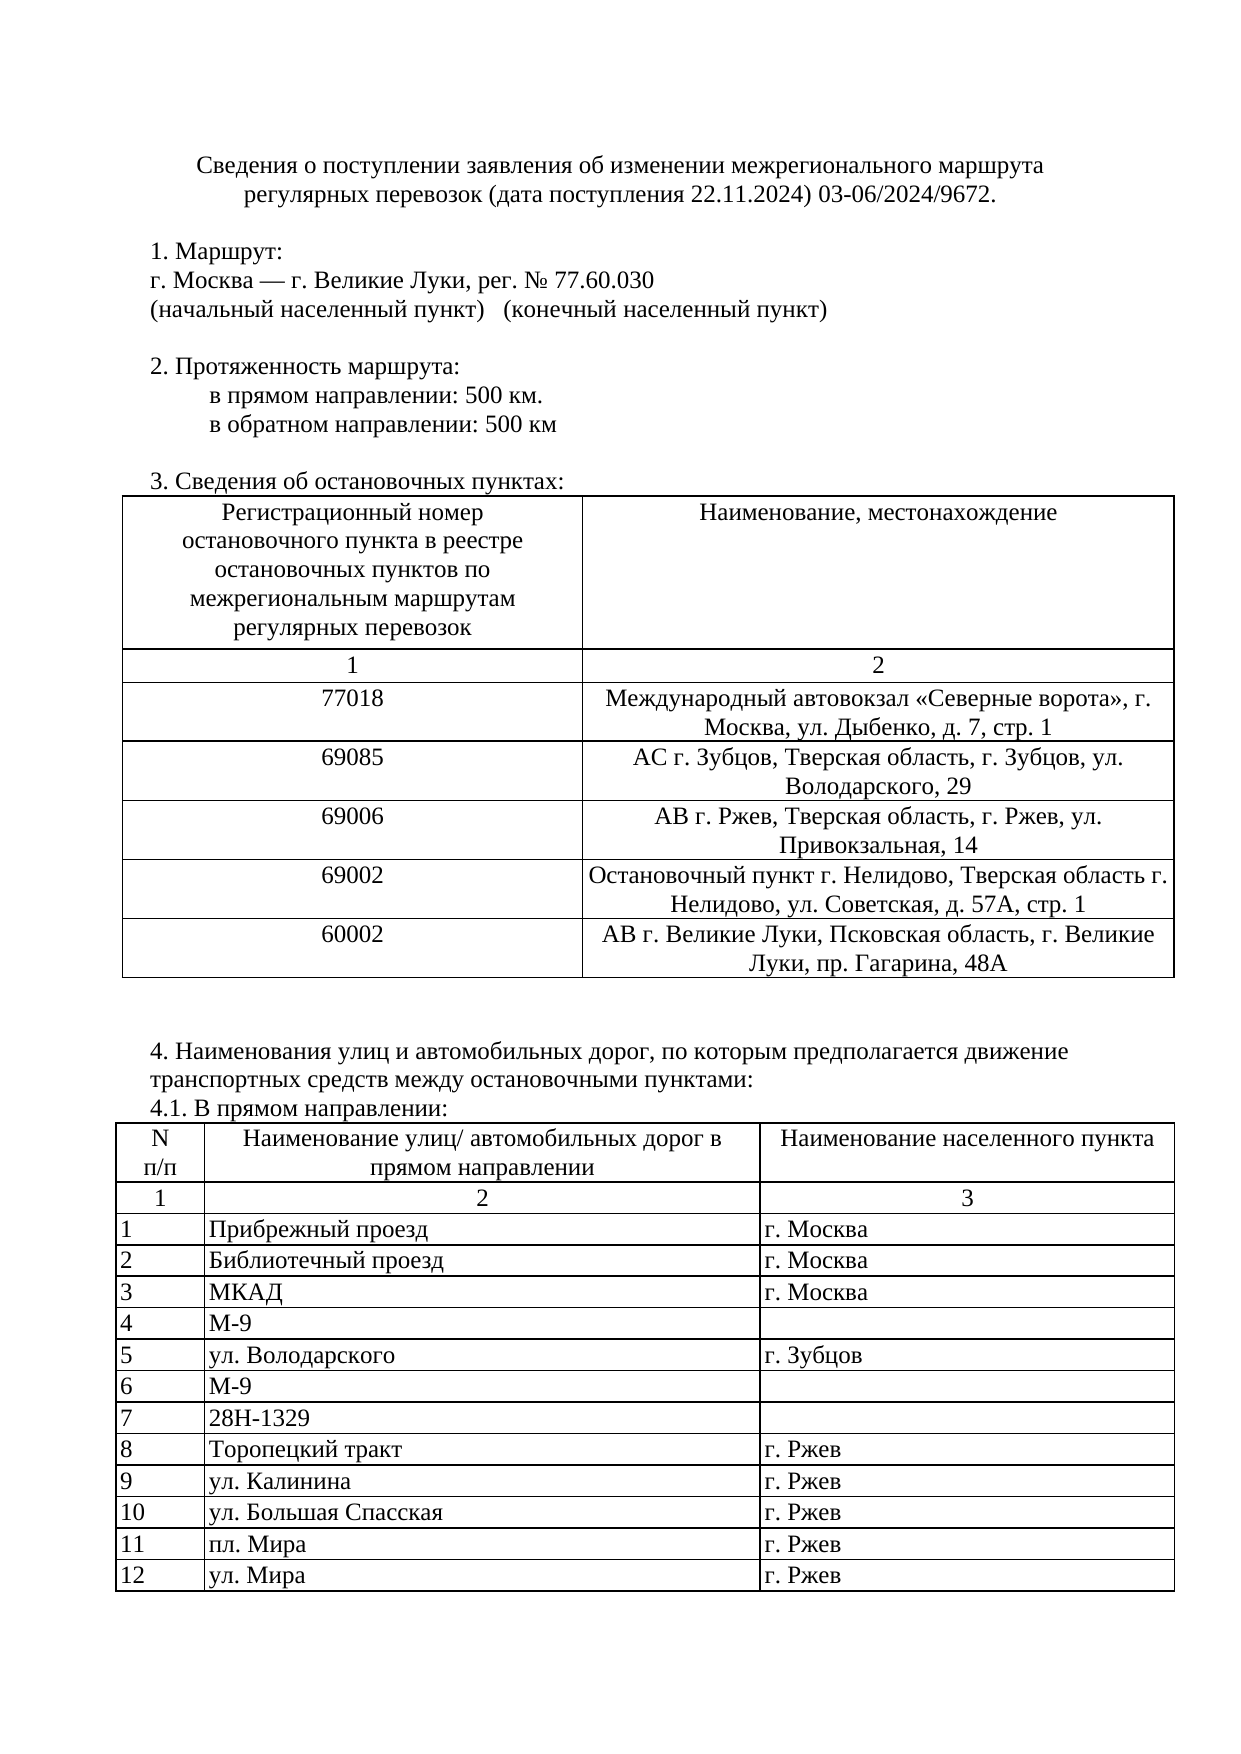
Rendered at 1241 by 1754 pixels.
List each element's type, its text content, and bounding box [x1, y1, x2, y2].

text (начальный населенный пункт) (конечный населенный пункт) [150, 294, 1090, 322]
text в обратном направлении: 500 км [150, 409, 1090, 437]
table_header Наименование населенного пункта [761, 1124, 1174, 1181]
table_cell ул. Мира [205, 1560, 759, 1590]
table_cell 9 [117, 1466, 204, 1496]
text 4.1. В прямом направлении: [150, 1093, 1090, 1122]
table_cell г. Москва [761, 1214, 1174, 1244]
table_cell 2 [117, 1246, 204, 1275]
table_cell ул. Володарского [205, 1340, 759, 1370]
table_cell АС г. Зубцов, Тверская область, г. Зубцов, ул. Володарского, 29 [583, 742, 1173, 799]
table_cell 12 [117, 1560, 204, 1590]
table_cell 60002 [123, 919, 582, 977]
table_cell ул. Большая Спасская [205, 1497, 759, 1527]
table_cell Остановочный пункт г. Нелидово, Тверская область г. Нелидово, ул. Советская, д. 57А, стр. 1 [583, 860, 1173, 918]
text 2. Протяженность маршрута: [150, 351, 1090, 380]
table_cell г. Ржев [761, 1529, 1174, 1558]
table_cell 2 [583, 650, 1173, 681]
table_cell [761, 1371, 1174, 1401]
text 4. Наименования улиц и автомобильных дорог, по которым предполагается движение транспортных средств между остановочными пунктами: [150, 1036, 1090, 1093]
table_cell г. Зубцов [761, 1340, 1174, 1370]
table_cell Торопецкий тракт [205, 1434, 759, 1464]
table_header Регистрационный номер остановочного пункта в реестре остановочных пунктов по межрегиональным маршрутам регулярных перевозок [123, 497, 582, 648]
table_cell г. Ржев [761, 1497, 1174, 1527]
table_cell 77018 [123, 683, 582, 740]
table_cell г. Ржев [761, 1434, 1174, 1464]
table_cell 69006 [123, 801, 582, 858]
table_cell 4 [117, 1308, 204, 1338]
text г. Москва — г. Великие Луки, рег. № 77.60.030 [150, 265, 1090, 294]
table_cell 3 [117, 1277, 204, 1307]
table_cell 28Н-1329 [205, 1403, 759, 1433]
table_cell 69085 [123, 742, 582, 799]
table_cell 3 [761, 1183, 1174, 1212]
text 3. Сведения об остановочных пунктах: [150, 466, 1090, 495]
table_cell г. Ржев [761, 1466, 1174, 1496]
text Сведения о поступлении заявления об изменении межрегионального маршрута регулярных перевозок (дата поступления 22.11.2024) 03-06/2024/9672. [150, 150, 1090, 207]
table_cell ул. Калинина [205, 1466, 759, 1496]
table_cell АВ г. Великие Луки, Псковская область, г. Великие Луки, пр. Гагарина, 48А [583, 919, 1173, 977]
table_cell г. Москва [761, 1246, 1174, 1275]
table_cell 2 [205, 1183, 759, 1212]
table_cell 5 [117, 1340, 204, 1370]
table_cell М-9 [205, 1308, 759, 1338]
table_cell 69002 [123, 860, 582, 918]
table_cell [761, 1308, 1174, 1338]
table_cell г. Москва [761, 1277, 1174, 1307]
text 1. Маршрут: [150, 236, 1090, 265]
table_cell Прибрежный проезд [205, 1214, 759, 1244]
table_cell пл. Мира [205, 1529, 759, 1558]
table_cell [761, 1403, 1174, 1433]
table_cell 7 [117, 1403, 204, 1433]
table_cell г. Ржев [761, 1560, 1174, 1590]
table_cell 10 [117, 1497, 204, 1527]
table_cell Библиотечный проезд [205, 1246, 759, 1275]
table_cell 1 [117, 1183, 204, 1212]
table_cell 1 [117, 1214, 204, 1244]
table_cell 8 [117, 1434, 204, 1464]
table_header Наименование, местонахождение [583, 497, 1173, 648]
table_cell 11 [117, 1529, 204, 1558]
table_cell АВ г. Ржев, Тверская область, г. Ржев, ул. Привокзальная, 14 [583, 801, 1173, 858]
table_cell Международный автовокзал «Северные ворота», г. Москва, ул. Дыбенко, д. 7, стр. 1 [583, 683, 1173, 740]
table_cell М-9 [205, 1371, 759, 1401]
table_header Наименование улиц/ автомобильных дорог в прямом направлении [205, 1124, 759, 1181]
table_cell МКАД [205, 1277, 759, 1307]
table_header N п/п [117, 1124, 204, 1181]
table_cell 6 [117, 1371, 204, 1401]
text в прямом направлении: 500 км. [150, 380, 1090, 409]
table_cell 1 [123, 650, 582, 681]
